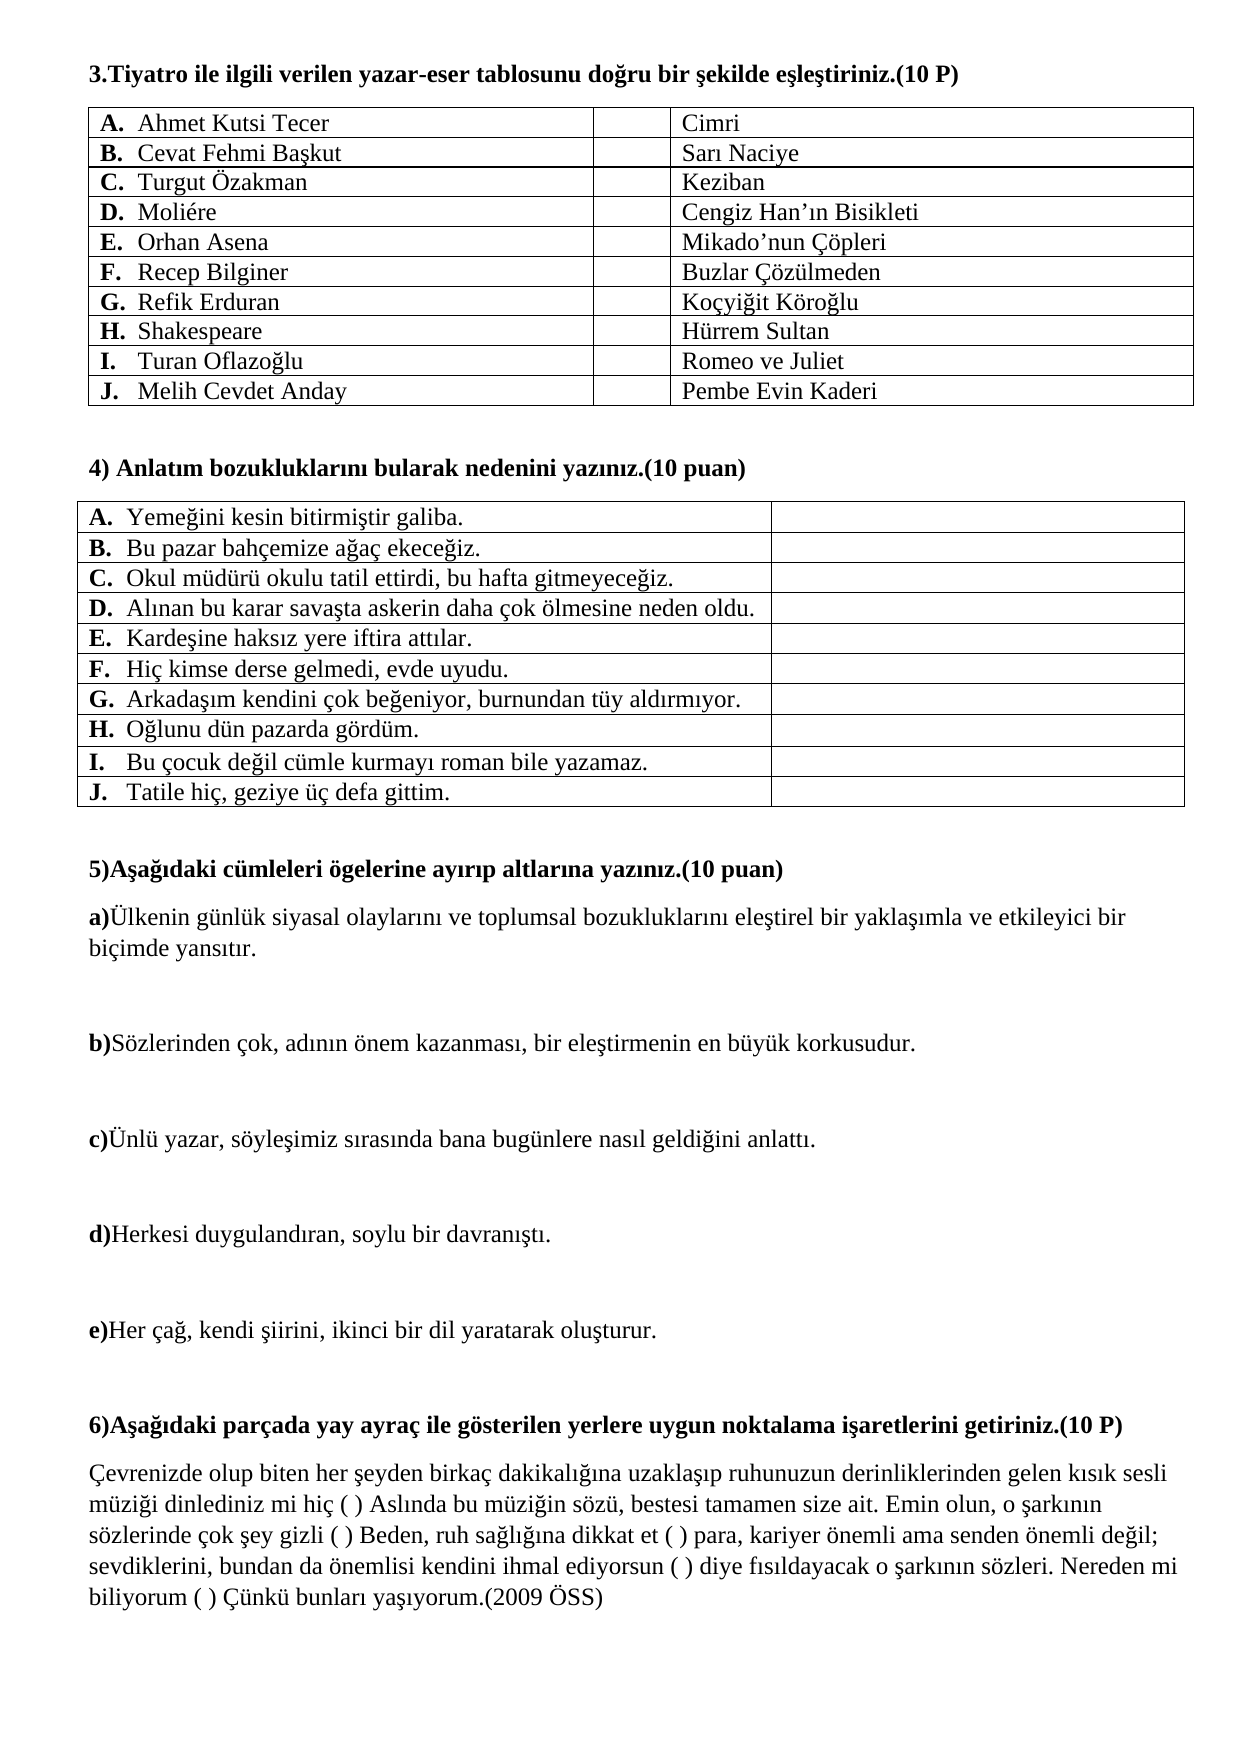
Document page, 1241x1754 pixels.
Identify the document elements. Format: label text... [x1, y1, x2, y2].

table_cell [594, 138, 670, 166]
table_header [594, 108, 670, 137]
table_header Yemeğini kesin bitirmiştir galiba. [78, 502, 771, 532]
text 3.Tiyatro ile ilgili verilen yazar-eser tablosunu doğru bir şekilde eşleştiriniz.(10 P) [89, 59, 1181, 88]
table_cell [594, 376, 670, 405]
table_cell Hiç kimse derse gelmedi, evde uyudu. [78, 654, 771, 683]
text a)Ülkenin günlük siyasal olaylarını ve toplumsal bozukluklarını eleştirel bir yaklaşımla ve etkileyici bir biçimde yansıtır. [89, 902, 1181, 962]
table_cell [594, 257, 670, 286]
table_header [772, 502, 1184, 532]
text b)Sözlerinden çok, adının önem kazanması, bir eleştirmenin en büyük korkusudur. [89, 1028, 1181, 1057]
table_header Cimri [671, 108, 1193, 137]
table_cell Sarı Naciye [671, 138, 1193, 166]
table_cell [772, 593, 1184, 622]
table_cell Romeo ve Juliet [671, 346, 1193, 375]
table_cell Pembe Evin Kaderi [671, 376, 1193, 405]
table_cell [594, 197, 670, 226]
table_cell [772, 715, 1184, 746]
table_cell Cengiz Han’ın Bisikleti [671, 197, 1193, 226]
table_cell Melih Cevdet Anday [89, 376, 593, 405]
table_cell [772, 684, 1184, 713]
table_cell Recep Bilginer [89, 257, 593, 286]
table_cell Buzlar Çözülmeden [671, 257, 1193, 286]
table_cell Okul müdürü okulu tatil ettirdi, bu hafta gitmeyeceğiz. [78, 563, 771, 592]
table_cell Koçyiğit Köroğlu [671, 287, 1193, 315]
text Çevrenizde olup biten her şeyden birkaç dakikalığına uzaklaşıp ruhunuzun derinliklerinden gelen kısık sesli müziği dinlediniz mi hiç ( ) Aslında bu müziğin sözü, bestesi tamamen size ait. Emin olun, o şarkının sözlerinde çok şey gizli ( ) Beden, ruh sağlığına dikkat et ( ) para, kariyer önemli ama senden önemli değil; sevdiklerini, bundan da önemlisi kendini ihmal ediyorsun ( ) diye fısıldayacak o şarkının sözleri. Nereden mi biliyorum ( ) Çünkü bunları yaşıyorum.(2009 ÖSS) [89, 1458, 1181, 1611]
table_cell Bu çocuk değil cümle kurmayı roman bile yazamaz. [78, 747, 771, 776]
table_cell [772, 624, 1184, 653]
table_cell Cevat Fehmi Başkut [89, 138, 593, 166]
text 4) Anlatım bozukluklarını bularak nedenini yazınız.(10 puan) [89, 453, 1181, 482]
table_cell [594, 316, 670, 345]
table_cell Refik Erduran [89, 287, 593, 315]
table_header Ahmet Kutsi Tecer [89, 108, 593, 137]
text 6)Aşağıdaki parçada yay ayraç ile gösterilen yerlere uygun noktalama işaretlerini getiriniz.(10 P) [89, 1410, 1181, 1439]
table_cell Tatile hiç, geziye üç defa gittim. [78, 777, 771, 806]
table_cell Mikado’nun Çöpleri [671, 227, 1193, 256]
table_cell [772, 563, 1184, 592]
table_cell Bu pazar bahçemize ağaç ekeceğiz. [78, 533, 771, 562]
table_cell [772, 654, 1184, 683]
table_cell [594, 168, 670, 196]
table_cell [594, 346, 670, 375]
table_cell [772, 747, 1184, 776]
table_cell [594, 227, 670, 256]
table_cell Alınan bu karar savaşta askerin daha çok ölmesine neden oldu. [78, 593, 771, 622]
table_cell [772, 777, 1184, 806]
text 5)Aşağıdaki cümleleri ögelerine ayırıp altlarına yazınız.(10 puan) [89, 854, 1181, 883]
text d)Herkesi duygulandıran, soylu bir davranıştı. [89, 1219, 1181, 1248]
table_cell Hürrem Sultan [671, 316, 1193, 345]
table_cell Oğlunu dün pazarda gördüm. [78, 715, 771, 746]
table_cell Moliére [89, 197, 593, 226]
table_cell [594, 287, 670, 315]
text e)Her çağ, kendi şiirini, ikinci bir dil yaratarak oluşturur. [89, 1315, 1181, 1343]
table_cell Keziban [671, 168, 1193, 196]
table_cell Arkadaşım kendini çok beğeniyor, burnundan tüy aldırmıyor. [78, 684, 771, 713]
table_cell [772, 533, 1184, 562]
table_cell Turan Oflazoğlu [89, 346, 593, 375]
text c)Ünlü yazar, söyleşimiz sırasında bana bugünlere nasıl geldiğini anlattı. [89, 1124, 1181, 1153]
table_cell Orhan Asena [89, 227, 593, 256]
table_cell Shakespeare [89, 316, 593, 345]
table_cell Turgut Özakman [89, 168, 593, 196]
table_cell Kardeşine haksız yere iftira attılar. [78, 624, 771, 653]
